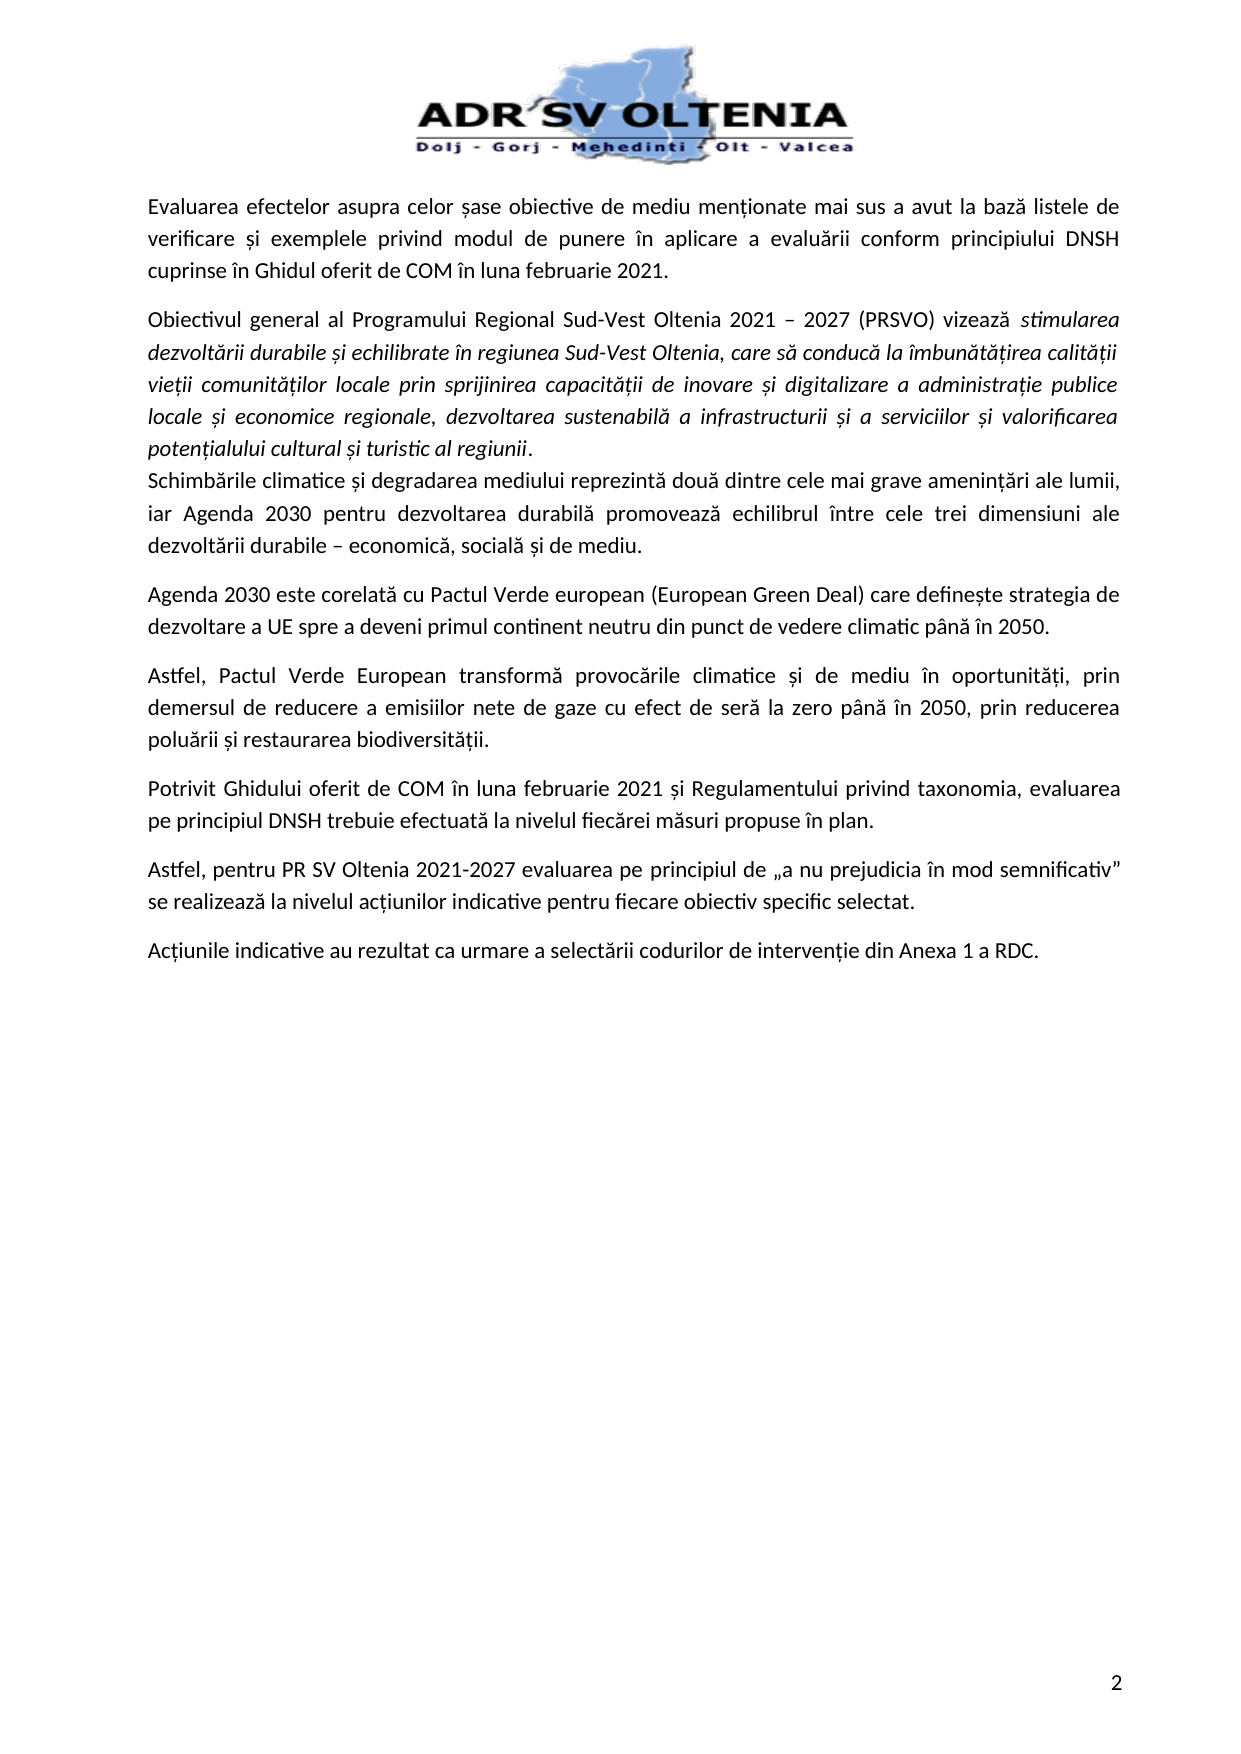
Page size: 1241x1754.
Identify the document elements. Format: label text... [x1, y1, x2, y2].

text Astfel, pentru PR SV Oltenia 2021-2027 evaluarea pe principiul de „a nu prejudicia în mod semnificativ” se realizează la nivelul acțiunilor indicative pentru fiecare obiectiv specific selectat. [148, 855, 1122, 915]
text Acțiunile indicative au rezultat ca urmare a selectării codurilor de intervenție din Anexa 1 a RDC. [148, 936, 1122, 964]
text Potrivit Ghidului oferit de COM în luna februarie 2021 și Regulamentului privind taxonomia, evaluarea pe principiul DNSH trebuie efectuată la nivelul fiecărei măsuri propuse în plan. [148, 774, 1122, 834]
picture [411, 44, 859, 165]
text Schimbările climatice și degradarea mediului reprezintă două dintre cele mai grave amenințări ale lumii, iar Agenda 2030 pentru dezvoltarea durabilă promovează echilibrul între cele trei dimensiuni ale dezvoltării durabile – economică, socială şi de mediu. [148, 466, 1122, 559]
text Evaluarea efectelor asupra celor șase obiective de mediu menționate mai sus a avut la bază listele de verificare și exemplele privind modul de punere în aplicare a evaluării conform principiului DNSH cuprinse în Ghidul oferit de COM în luna februarie 2021. [148, 192, 1122, 285]
text Agenda 2030 este corelată cu Pactul Verde european (European Green Deal) care definește strategia de dezvoltare a UE spre a deveni primul continent neutru din punct de vedere climatic până în 2050. [148, 580, 1122, 640]
text Astfel, Pactul Verde European transformă provocările climatice și de mediu în oportunități, prin demersul de reducere a emisiilor nete de gaze cu efect de seră la zero până în 2050, prin reducerea poluării și restaurarea biodiversității. [148, 661, 1122, 753]
text Obiectivul general al Programului Regional Sud-Vest Oltenia 2021 – 2027 (PRSVO) vizează stimularea dezvoltării durabile și echilibrate în regiunea Sud-Vest Oltenia, care să conducă la îmbunătățirea calității vieții comunităților locale prin sprijinirea capacității de inovare și digitalizare a administrație publice locale și economice regionale, dezvoltarea sustenabilă a infrastructurii și a serviciilor și valorificarea potențialului cultural și turistic al regiunii. [148, 306, 1122, 462]
